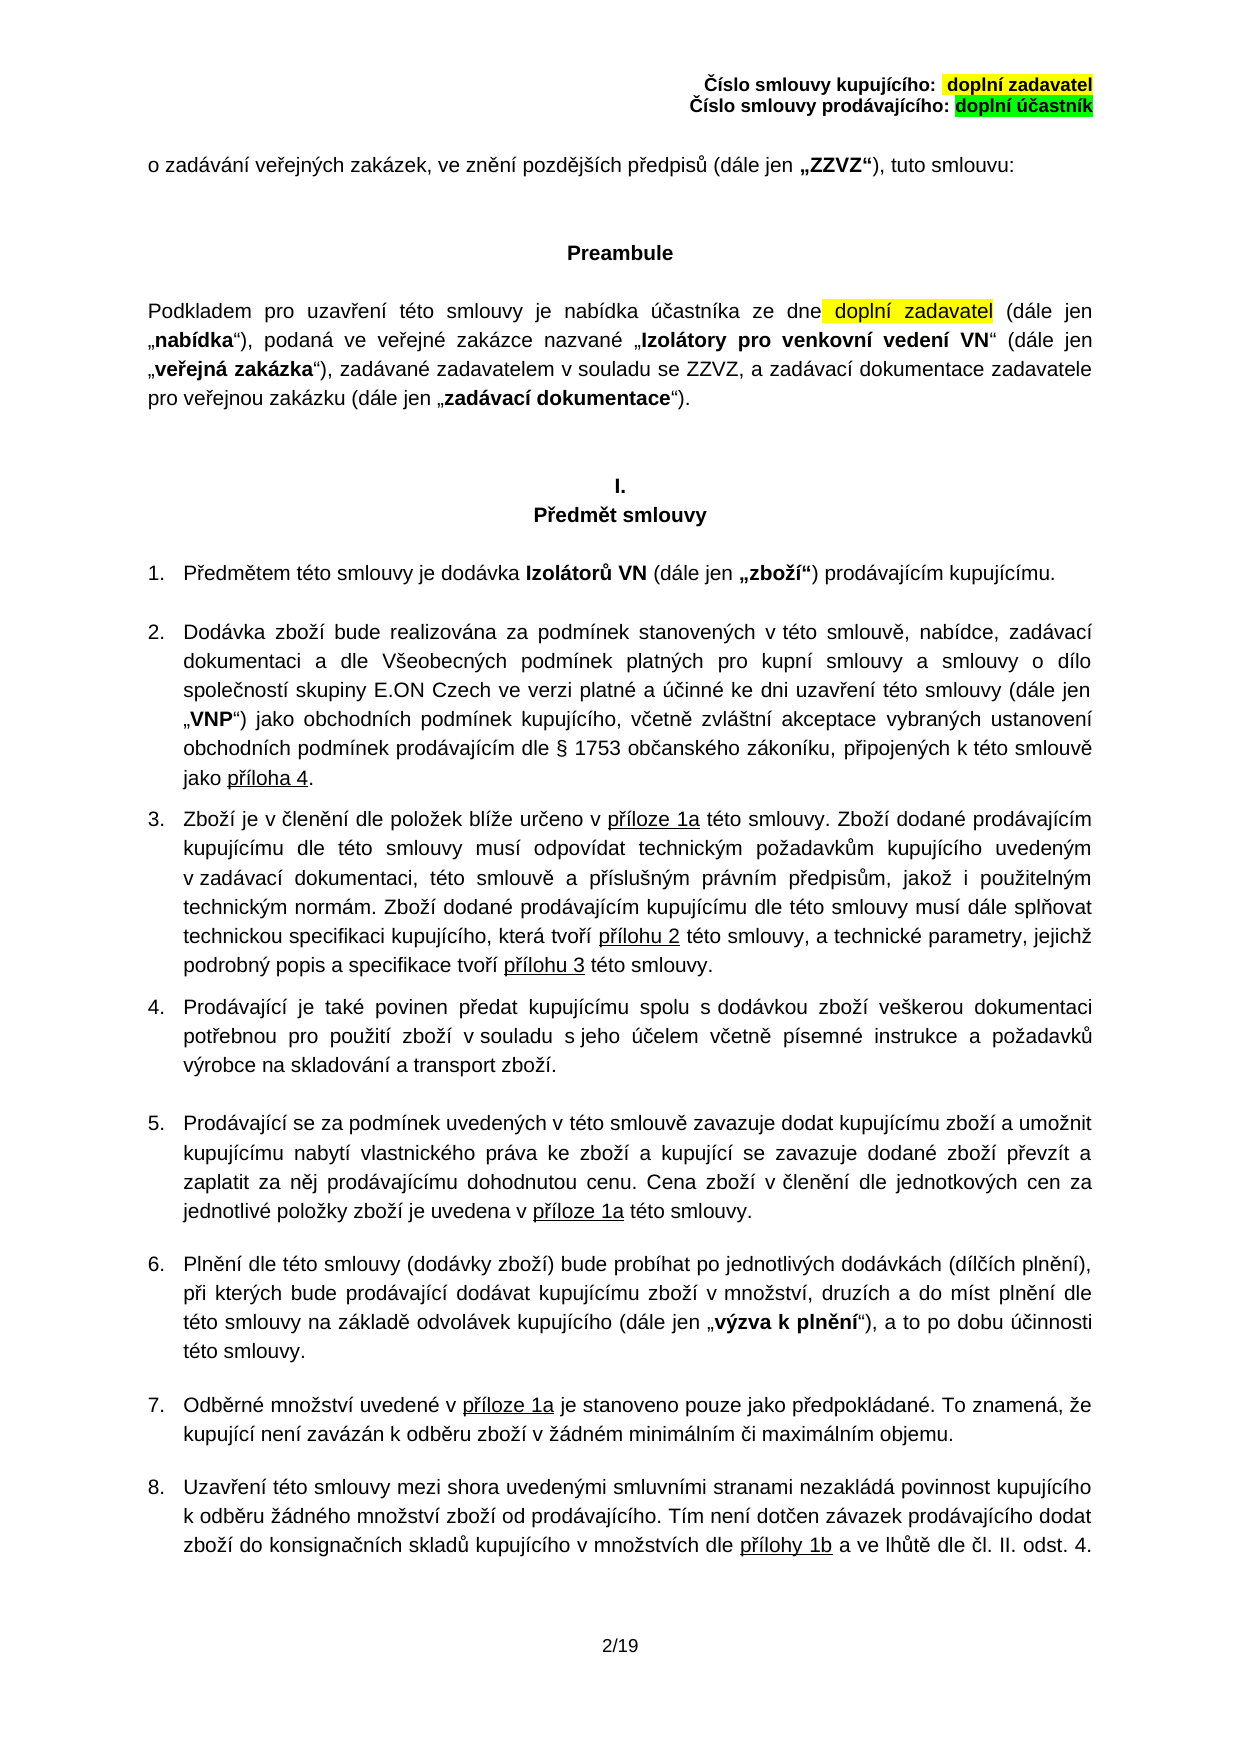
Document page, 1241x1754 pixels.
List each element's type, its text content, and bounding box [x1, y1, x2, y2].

list Prodávající se za podmínek uvedených v této smlouvě zavazuje dodat kupujícímu zboží a umožnit kupujícímu nabytí vlastnického práva ke zboží a kupující se zavazuje dodané zboží převzít a zaplatit za něj prodávajícímu dohodnutou cenu. Cena zboží v členění dle jednotkových cen za jednotlivé položky zboží je uvedena v příloze 1a této smlouvy. [148, 1106, 1093, 1223]
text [148, 148, 1093, 177]
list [148, 1469, 1093, 1557]
list Zboží je v členění dle položek blíže určeno v příloze 1a této smlouvy. Zboží dodané prodávajícím kupujícímu dle této smlouvy musí odpovídat technickým požadavkům kupujícího uvedeným v zadávací dokumentaci, této smlouvě a příslušným právním předpisům, jakož i použitelným technickým normám. Zboží dodané prodávajícím kupujícímu dle této smlouvy musí dále splňovat technickou specifikaci kupujícího, která tvoří přílohu 2 této smlouvy, a technické parametry, jejichž podrobný popis a specifikace tvoří přílohu 3 této smlouvy. [148, 802, 1093, 977]
text I. [148, 468, 1093, 498]
text Předmět smlouvy [148, 498, 1093, 527]
list Plnění dle této smlouvy (dodávky zboží) bude probíhat po jednotlivých dodávkách (dílčích plnění), při kterých bude prodávající dodávat kupujícímu zboží v množství, druzích a do míst plnění dle této smlouvy na základě odvolávek kupujícího (dále jen „výzva k plnění“), a to po dobu účinnosti této smlouvy. [148, 1247, 1093, 1363]
list Odběrné množství uvedené v příloze 1a je stanoveno pouze jako předpokládané. To znamená, že kupující není zavázán k odběru zboží v žádném minimálním či maximálním objemu. [148, 1387, 1093, 1446]
list Dodávka zboží bude realizována za podmínek stanovených v této smlouvě, nabídce, zadávací dokumentaci a dle Všeobecných podmínek platných pro kupní smlouvy a smlouvy o dílo společností skupiny E.ON Czech ve verzi platné a účinné ke dni uzavření této smlouvy (dále jen „VNP“) jako obchodních podmínek kupujícího, včetně zvláštní akceptace vybraných ustanovení obchodních podmínek prodávajícím dle § 1753 občanského zákoníku, připojených k této smlouvě jako příloha 4. [148, 614, 1093, 789]
text Podkladem pro uzavření této smlouvy je nabídka účastníka ze dne doplní zadavatel (dále jen „nabídka“), podaná ve veřejné zakázce nazvané „Izolátory pro venkovní vedení VN“ (dále jen „veřejná zakázka“), zadávané zadavatelem v souladu se ZZVZ, a zadávací dokumentace zadavatele pro veřejnou zakázku (dále jen „zadávací dokumentace“). [148, 293, 1093, 410]
text Preambule [148, 235, 1093, 264]
list Předmětem této smlouvy je dodávka Izolátorů VN (dále jen „zboží“) prodávajícím kupujícímu. [148, 556, 1093, 585]
list Prodávající je také povinen předat kupujícímu spolu s dodávkou zboží veškerou dokumentaci potřebnou pro použití zboží v souladu s jeho účelem včetně písemné instrukce a požadavků výrobce na skladování a transport zboží. [148, 989, 1093, 1077]
